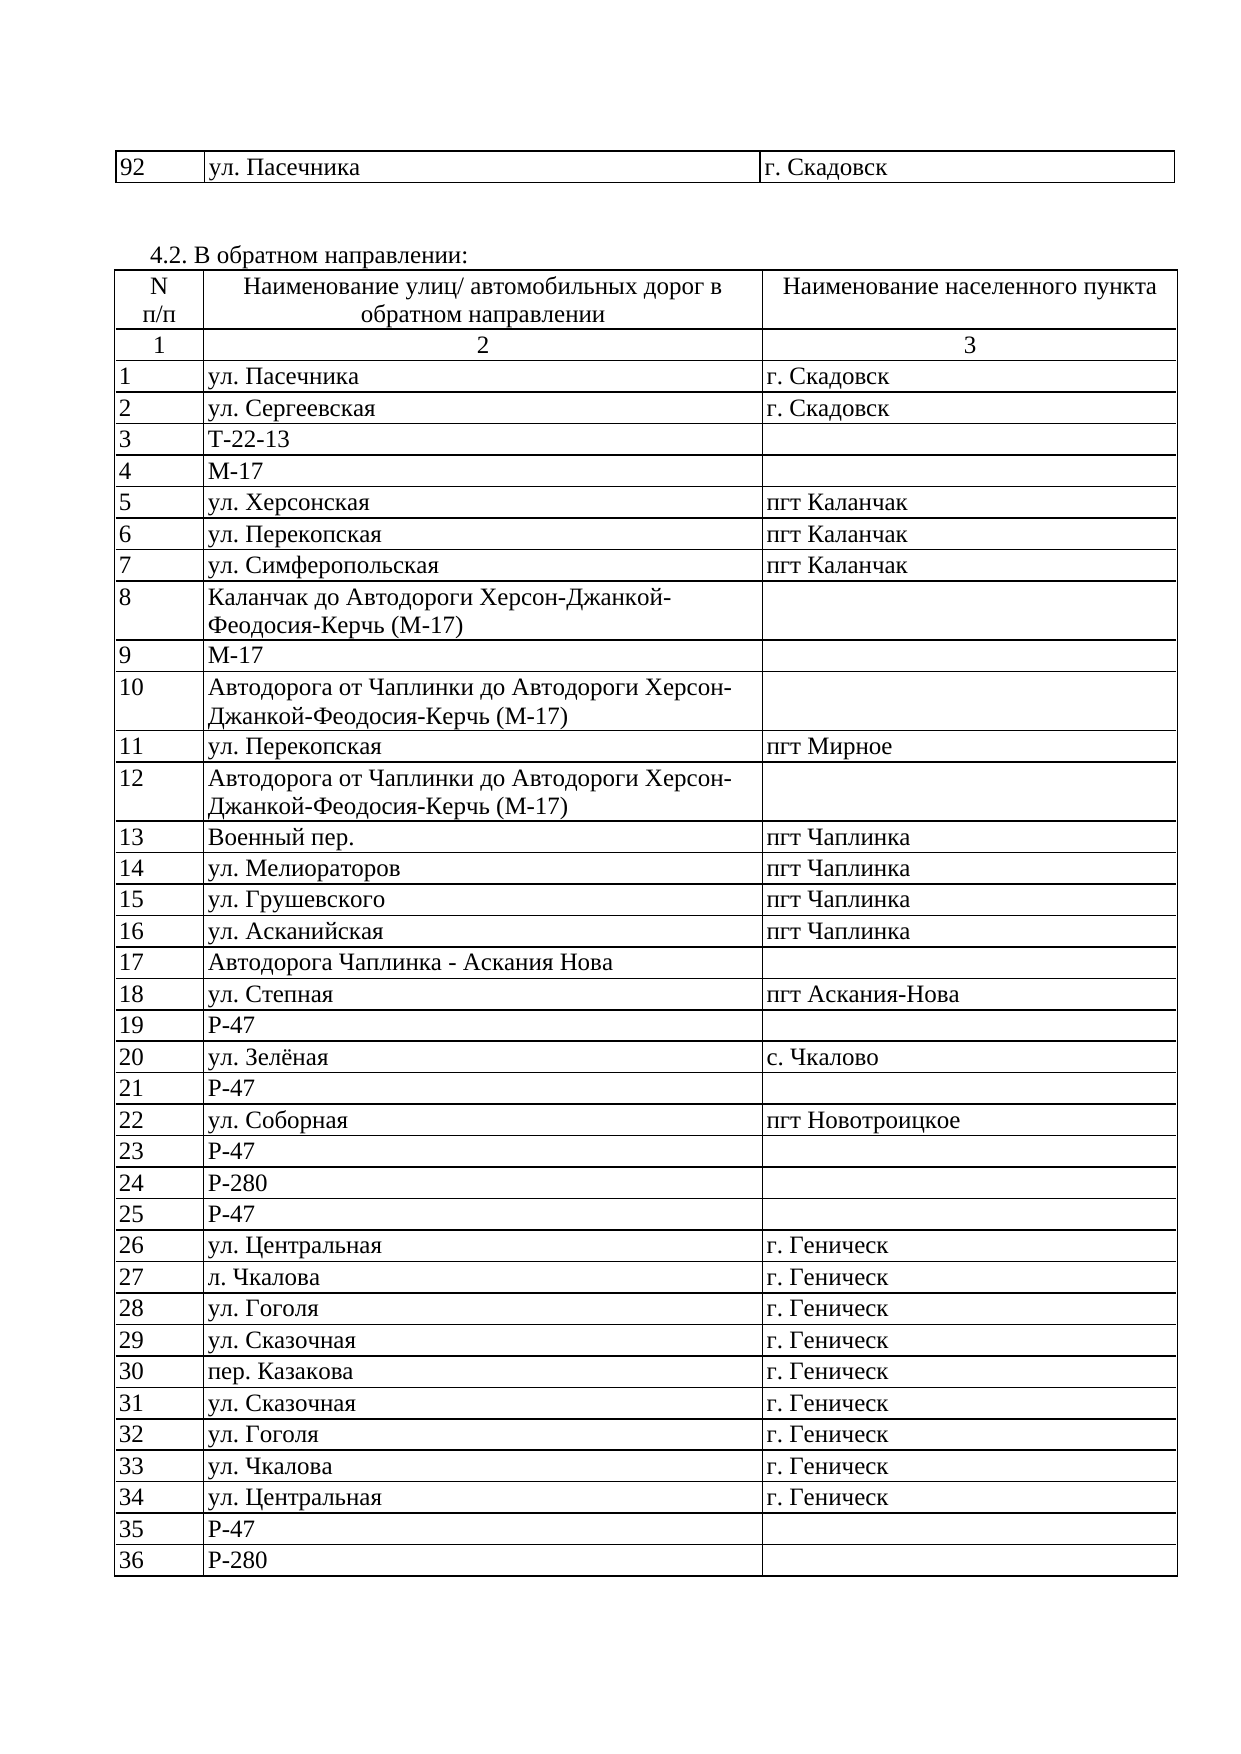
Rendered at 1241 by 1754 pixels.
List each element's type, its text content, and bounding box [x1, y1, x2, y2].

table_cell 1 [115, 361, 203, 391]
table_header N п/п [115, 271, 203, 328]
table_cell 15 [115, 884, 203, 914]
table_cell л. Чкалова [204, 1262, 762, 1292]
table_cell [763, 454, 1177, 486]
table_cell г. Скадовск [761, 152, 1174, 181]
table_cell г. Геническ [763, 1292, 1177, 1323]
table_cell 23 [115, 1136, 203, 1166]
table_cell 1 [115, 329, 203, 360]
table_cell ул. Чкалова [204, 1451, 762, 1481]
table_cell 30 [115, 1356, 203, 1386]
table_cell г. Скадовск [763, 360, 1177, 391]
table_cell ул. Перекопская [204, 731, 762, 761]
table_cell ул. Сергеевская [204, 393, 762, 423]
table_cell [763, 761, 1177, 820]
table_cell [763, 1544, 1177, 1575]
table_cell ул. Гоголя [204, 1420, 762, 1449]
table_cell ул. Сказочная [204, 1325, 762, 1355]
table_cell ул. Мелиораторов [204, 853, 762, 883]
table_cell Р-47 [204, 1514, 762, 1544]
table_cell [763, 1512, 1177, 1544]
table_cell г. Геническ [763, 1355, 1177, 1386]
table_cell [763, 639, 1177, 671]
table_cell ул. Перекопская [204, 519, 762, 548]
table_cell [763, 1072, 1177, 1103]
table_cell 3 [763, 328, 1177, 360]
table_cell ул. Симферопольская [204, 550, 762, 580]
table_cell Р-47 [204, 1011, 762, 1040]
table_cell Автодорога Чаплинка - Аскания Нова [204, 948, 762, 977]
table_cell 29 [115, 1325, 203, 1355]
table_cell 26 [115, 1230, 203, 1261]
table_cell 3 [115, 424, 203, 454]
table_cell Автодорога от Чаплинки до Автодороги Херсон-Джанкой-Феодосия-Керчь (М-17) [204, 763, 762, 820]
table_cell ул. Пасечника [204, 361, 762, 391]
table_cell 28 [115, 1293, 203, 1323]
table_cell 7 [115, 550, 203, 580]
table_cell 13 [115, 821, 203, 852]
table_cell 2 [115, 392, 203, 423]
table_cell ул. Сказочная [204, 1388, 762, 1418]
table_cell Р-280 [204, 1545, 762, 1575]
table_cell пгт Аскания-Нова [763, 978, 1177, 1009]
table_cell 17 [115, 947, 203, 977]
text 4.2. В обратном направлении: [150, 241, 1090, 269]
table_cell 6 [115, 518, 203, 548]
table_cell 25 [115, 1199, 203, 1229]
table_cell ул. Гоголя [204, 1294, 762, 1323]
table_cell [763, 1009, 1177, 1040]
table_cell 31 [115, 1388, 203, 1418]
table_cell пгт Мирное [763, 730, 1177, 761]
table_cell [763, 1135, 1177, 1166]
table_cell Каланчак до Автодороги Херсон-Джанкой-Феодосия-Керчь (М-17) [204, 582, 762, 639]
table_cell [763, 946, 1177, 977]
table_cell пгт Чаплинка [763, 915, 1177, 946]
table_cell [763, 671, 1177, 729]
table_cell пгт Каланчак [763, 549, 1177, 580]
table_cell Р-280 [204, 1168, 762, 1198]
table_cell М-17 [204, 641, 762, 671]
table_cell М-17 [204, 456, 762, 486]
table_cell пгт Каланчак [763, 517, 1177, 548]
table_cell г. Геническ [763, 1386, 1177, 1418]
table_cell 35 [115, 1513, 203, 1544]
table_cell [763, 1166, 1177, 1198]
table_cell 32 [115, 1419, 203, 1449]
table_cell 92 [117, 152, 204, 181]
table_cell пер. Казакова [204, 1357, 762, 1386]
table_cell 12 [115, 762, 203, 820]
table_cell 5 [115, 487, 203, 517]
table_cell пгт Чаплинка [763, 883, 1177, 914]
table_cell ул. Грушевского [204, 885, 762, 914]
table_cell 8 [115, 581, 203, 639]
table_cell 4 [115, 455, 203, 486]
table_cell пгт Чаплинка [763, 852, 1177, 883]
table_cell 16 [115, 916, 203, 946]
table_cell 14 [115, 853, 203, 883]
table_cell пгт Чаплинка [763, 820, 1177, 852]
table_cell 22 [115, 1104, 203, 1135]
table_cell 10 [115, 672, 203, 729]
table_cell г. Геническ [763, 1418, 1177, 1449]
table_cell 19 [115, 1010, 203, 1040]
table_cell Военный пер. [204, 822, 762, 852]
table_cell [763, 423, 1177, 454]
table_cell Р-47 [204, 1136, 762, 1166]
table_cell 24 [115, 1167, 203, 1198]
table_cell ул. Соборная [204, 1105, 762, 1135]
table_cell с. Чкалово [763, 1040, 1177, 1072]
table_cell ул. Херсонская [204, 487, 762, 517]
table_cell Автодорога от Чаплинки до Автодороги Херсон-Джанкой-Феодосия-Керчь (М-17) [204, 672, 762, 729]
table_cell ул. Степная [204, 979, 762, 1009]
table_cell г. Геническ [763, 1229, 1177, 1261]
table_cell ул. Центральная [204, 1231, 762, 1261]
table_cell 21 [115, 1073, 203, 1103]
table_cell 9 [115, 640, 203, 671]
table_cell г. Геническ [763, 1449, 1177, 1481]
table_cell 2 [204, 330, 762, 360]
table_cell [763, 1198, 1177, 1229]
table_cell ул. Зелёная [204, 1042, 762, 1072]
table_cell г. Геническ [763, 1481, 1177, 1512]
table_cell 27 [115, 1262, 203, 1292]
table_cell г. Геническ [763, 1261, 1177, 1292]
table_cell 34 [115, 1482, 203, 1512]
table_header Наименование населенного пункта [763, 271, 1177, 328]
table_cell 36 [115, 1545, 203, 1575]
table_cell пгт Каланчак [763, 486, 1177, 517]
table_cell Т-22-13 [204, 424, 762, 454]
table_cell 18 [115, 979, 203, 1009]
table_cell [763, 580, 1177, 639]
table_cell ул. Пасечника [205, 152, 759, 181]
table_cell г. Геническ [763, 1324, 1177, 1355]
table_cell 11 [115, 731, 203, 761]
table_cell ул. Центральная [204, 1482, 762, 1512]
table_cell Р-47 [204, 1073, 762, 1103]
table_header Наименование улиц/ автомобильных дорог в обратном направлении [204, 271, 762, 328]
table_cell Р-47 [204, 1199, 762, 1229]
table_cell г. Скадовск [763, 391, 1177, 423]
table_cell 20 [115, 1041, 203, 1072]
table_cell 33 [115, 1450, 203, 1481]
table_cell ул. Асканийская [204, 916, 762, 946]
table_cell пгт Новотроицкое [763, 1103, 1177, 1135]
